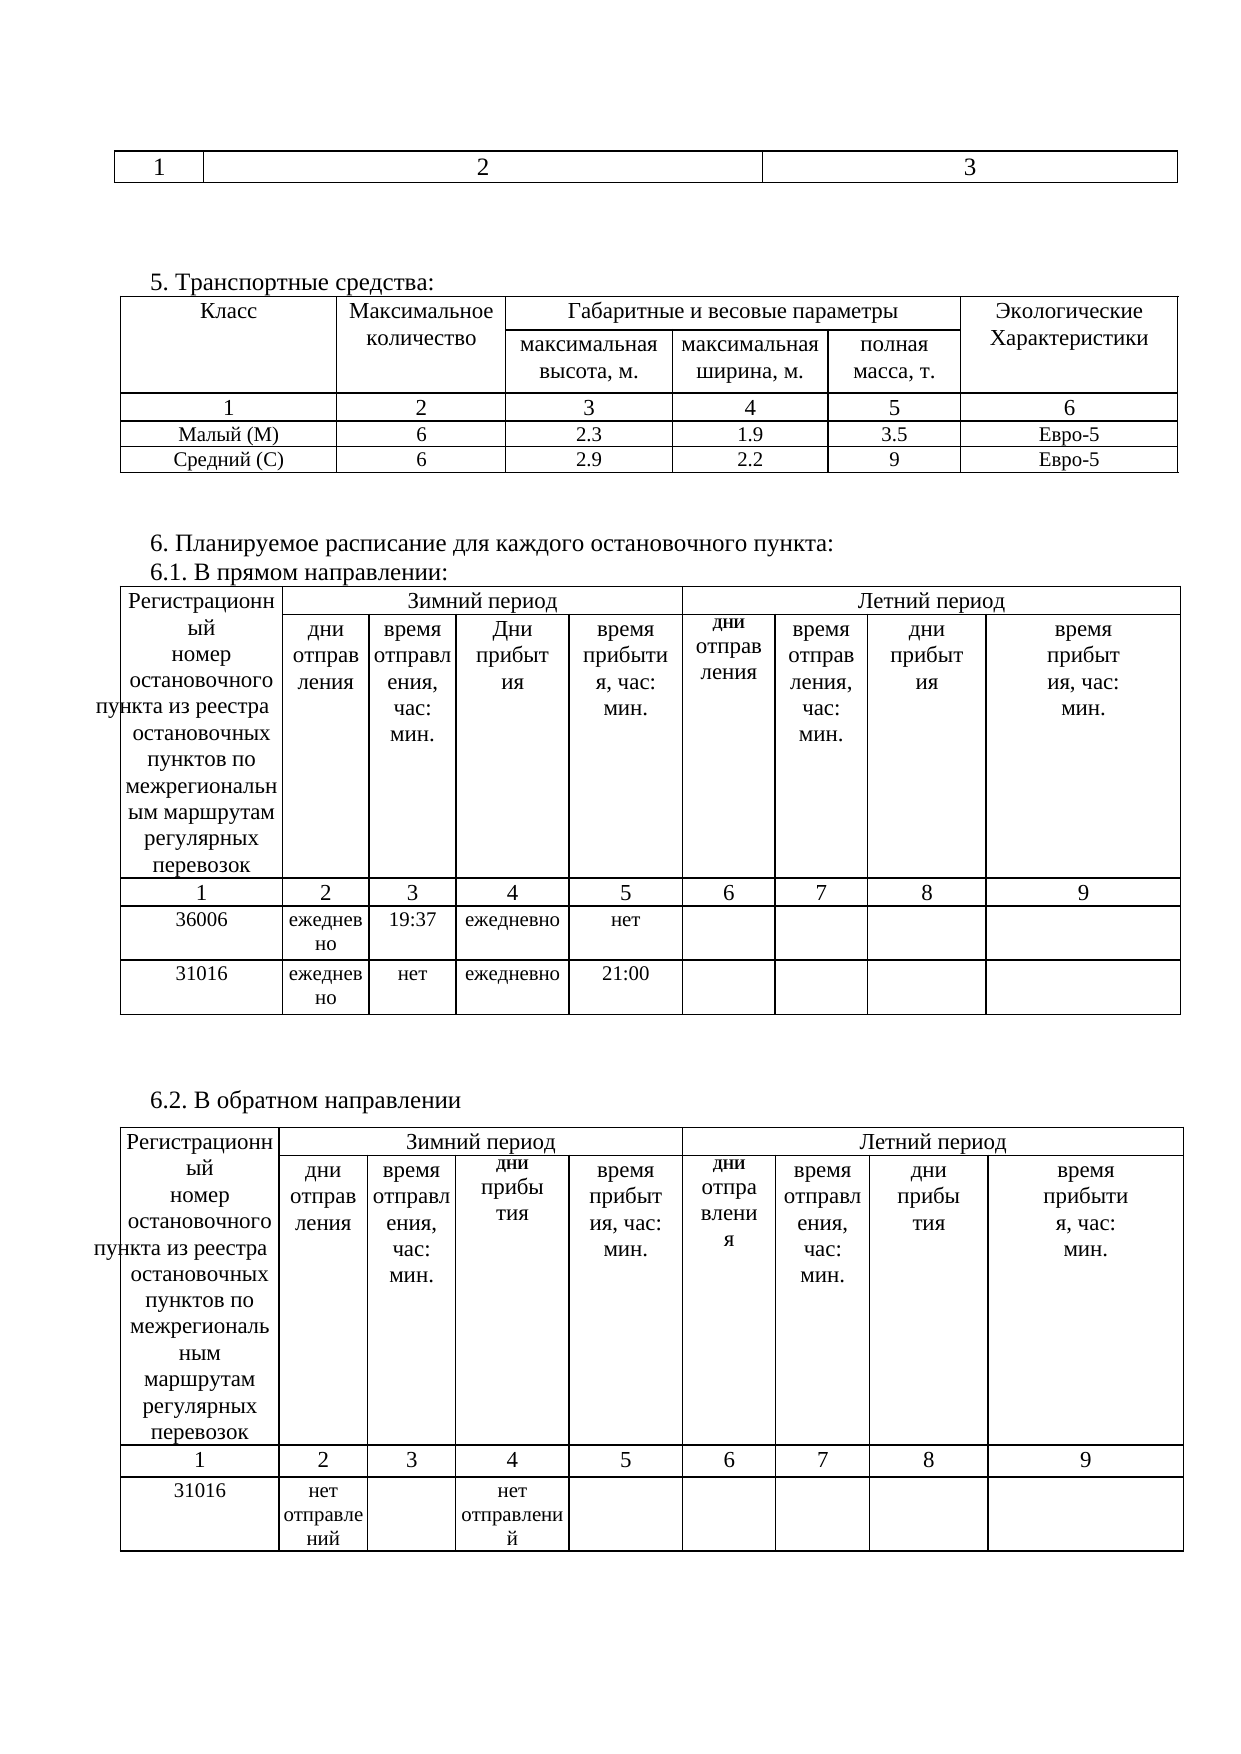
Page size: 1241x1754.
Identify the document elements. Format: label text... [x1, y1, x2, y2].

table_cell нет отправлений [280, 1478, 367, 1550]
table_cell 21:00 [570, 961, 682, 1014]
table_cell Евро-5 [961, 422, 1177, 446]
table_cell 5 [829, 394, 960, 420]
table_cell Средний (С) [121, 447, 336, 471]
table_cell [987, 961, 1180, 1014]
table_cell 2 [337, 394, 505, 420]
table_header Летний период [683, 1128, 1183, 1154]
table_cell 4 [456, 1446, 568, 1476]
table_header Габаритные и весовые параметры [506, 297, 960, 329]
table_cell 4 [673, 394, 827, 420]
table_cell [368, 1478, 455, 1550]
table_cell 2.2 [673, 447, 827, 471]
table_cell 3 [368, 1446, 455, 1476]
table_cell ДНИ отпра влени я [683, 1156, 775, 1444]
table_cell 2.9 [506, 447, 672, 471]
table_cell 1.9 [673, 422, 827, 446]
table_cell 31016 [121, 961, 282, 1014]
table_cell 2 [280, 1446, 367, 1476]
table_cell [776, 907, 867, 959]
table_cell время прибыти я, час: мин. [989, 1156, 1183, 1444]
table_header Зимний период [283, 587, 682, 613]
table_cell ДНИ отправ ления [683, 615, 774, 877]
table_cell ДНИ прибы тия [456, 1156, 568, 1444]
table_cell 9 [989, 1446, 1183, 1476]
table_cell [776, 961, 867, 1014]
table_cell 31016 [121, 1478, 278, 1550]
table_cell [683, 1478, 775, 1550]
table_cell 6 [337, 447, 505, 471]
table_cell нет [570, 907, 682, 959]
table_cell 5 [570, 1446, 682, 1476]
text 6. Планируемое расписание для каждого остановочного пункта: [150, 528, 1090, 557]
table_cell дни отправ ления [283, 615, 368, 877]
table_cell время отправл ения, час: мин. [370, 615, 455, 877]
table_header Регистрационный номер остановочного пункта из реестра остановочных пунктов по межрегиональным маршрутам регулярных перевозок [121, 587, 282, 877]
table_cell [989, 1478, 1183, 1550]
table_cell 8 [870, 1446, 987, 1476]
table_cell дни отправ ления [280, 1156, 367, 1444]
table_cell 6 [337, 422, 505, 446]
table_header Экологические Характеристики [961, 297, 1177, 392]
table_cell максимальная ширина, м. [673, 331, 827, 392]
table_cell ежедневно [457, 907, 568, 959]
table_cell нет отправлений [456, 1478, 568, 1550]
table_cell 1 [121, 879, 282, 905]
table_cell 36006 [121, 907, 282, 959]
table_cell 3 [763, 152, 1177, 181]
table_cell 9 [987, 879, 1180, 905]
table_cell полная масса, т. [829, 331, 960, 392]
table_cell 2.3 [506, 422, 672, 446]
table_cell ежедневно [457, 961, 568, 1014]
table_cell время отправл ения, час: мин. [368, 1156, 455, 1444]
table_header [121, 1128, 278, 1444]
table_cell время прибыти я, час: мин. [570, 615, 682, 877]
text 6.1. В прямом направлении: [150, 557, 1090, 586]
table_cell 1 [115, 152, 203, 181]
table_header Летний период [683, 587, 1180, 613]
table_cell нет [370, 961, 455, 1014]
table_cell 3.5 [829, 422, 960, 446]
table_cell 8 [868, 879, 985, 905]
table_cell 4 [457, 879, 568, 905]
table_cell время прибыт ия, час: мин. [987, 615, 1180, 877]
table_cell 3 [370, 879, 455, 905]
table_cell [683, 907, 774, 959]
table_cell дни прибы тия [870, 1156, 987, 1444]
table_cell [868, 961, 985, 1014]
table_header Зимний период [280, 1128, 682, 1154]
table_cell 6 [683, 879, 774, 905]
table_cell 1 [121, 1446, 278, 1476]
table_cell время отправл ения, час: мин. [776, 1156, 869, 1444]
table_cell Малый (М) [121, 422, 336, 446]
table_cell 5 [570, 879, 682, 905]
table_cell 6 [683, 1446, 775, 1476]
table_cell Дни прибыт ия [457, 615, 568, 877]
table_cell 2 [283, 879, 368, 905]
table_cell [570, 1478, 682, 1550]
table_cell время прибыт ия, час: мин. [570, 1156, 682, 1444]
table_cell [683, 961, 774, 1014]
table_cell [776, 1478, 869, 1550]
table_header Класс [121, 297, 336, 392]
table_cell [987, 907, 1180, 959]
table_cell 1 [121, 394, 336, 420]
table_cell дни прибыт ия [868, 615, 985, 877]
table_cell ежедневно [283, 961, 368, 1014]
table_cell 7 [776, 1446, 869, 1476]
table_cell [868, 907, 985, 959]
table_cell ежедневно [283, 907, 368, 959]
table_cell 2 [204, 152, 762, 181]
table_cell 6 [961, 394, 1177, 420]
table_cell 9 [829, 447, 960, 471]
text 5. Транспортные средства: [150, 267, 1090, 296]
table_cell [870, 1478, 987, 1550]
table_cell Евро-5 [961, 447, 1177, 471]
table_header Максимальное количество [337, 297, 505, 392]
table_cell время отправ ления, час: мин. [776, 615, 867, 877]
table_cell максимальная высота, м. [506, 331, 672, 392]
text 6.2. В обратном направлении [150, 1085, 1090, 1114]
table_cell 7 [776, 879, 867, 905]
table_cell 19:37 [370, 907, 455, 959]
table_cell 3 [506, 394, 672, 420]
